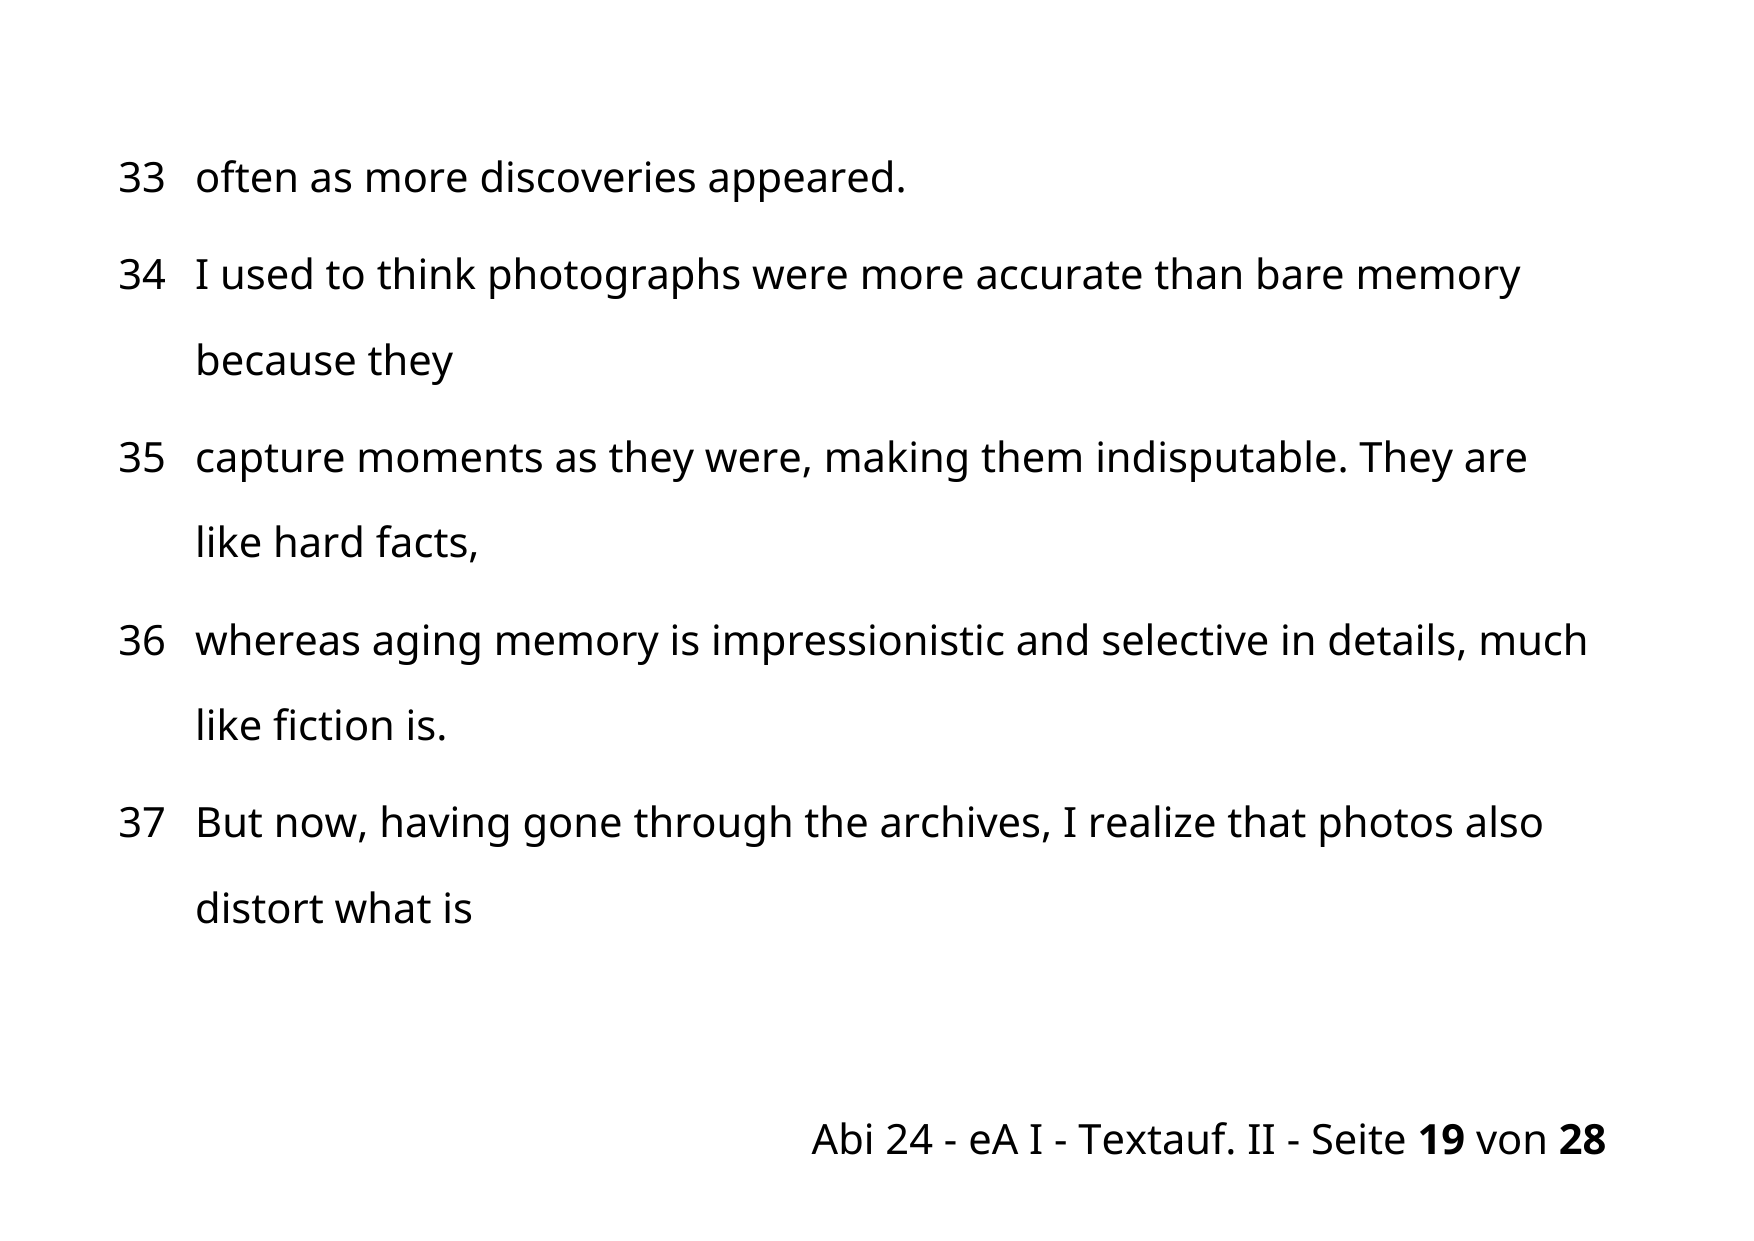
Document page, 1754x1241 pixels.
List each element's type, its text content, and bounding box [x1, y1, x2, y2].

list 37 But now, having gone through the archives, I realize that photos also distort what is [118, 793, 1606, 935]
list 33 often as more discoveries appeared. [118, 148, 1606, 204]
list 34 I used to think photographs were more accurate than bare memory because they [118, 245, 1606, 387]
list 35 capture moments as they were, making them indisputable. They are like hard facts, [118, 428, 1606, 570]
list 36 whereas aging memory is impressionistic and selective in details, much like fiction is. [118, 611, 1606, 752]
